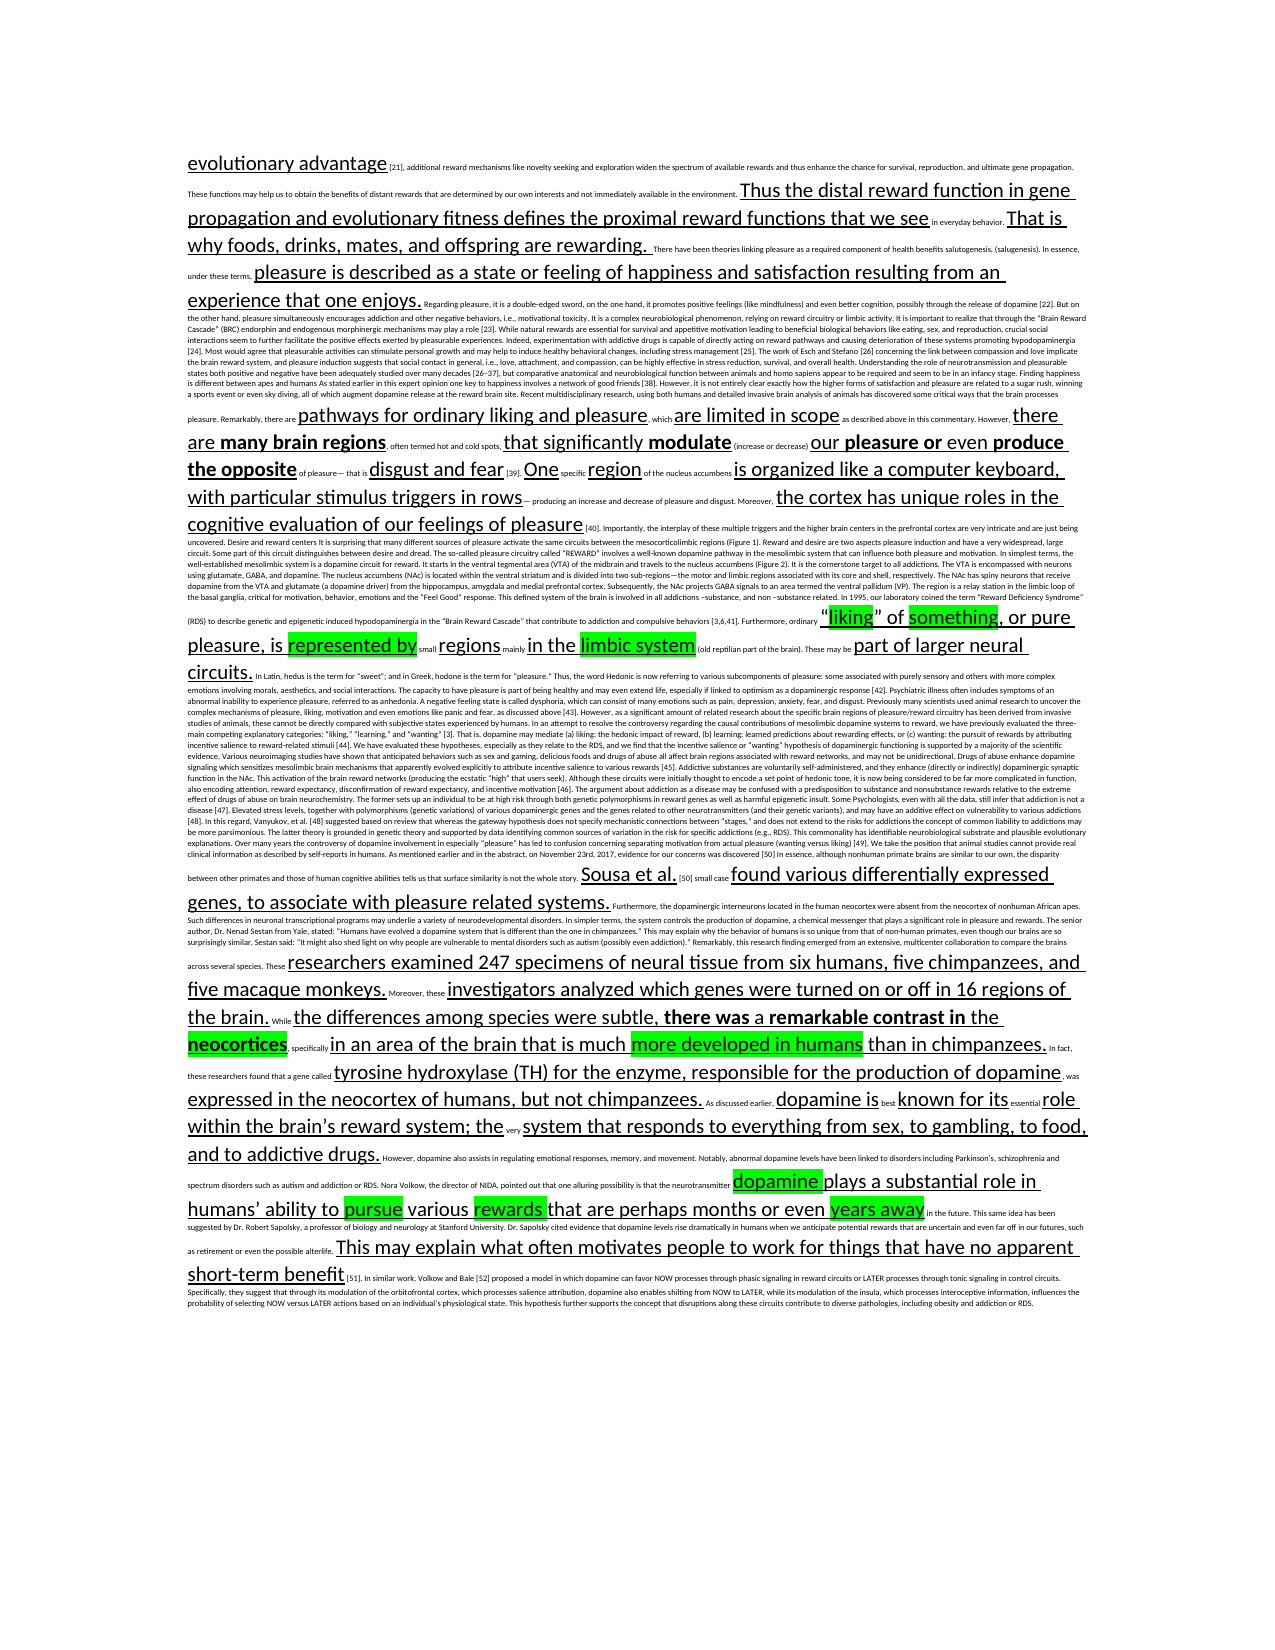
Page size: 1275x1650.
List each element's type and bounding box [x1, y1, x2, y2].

text [187, 150, 1087, 1309]
